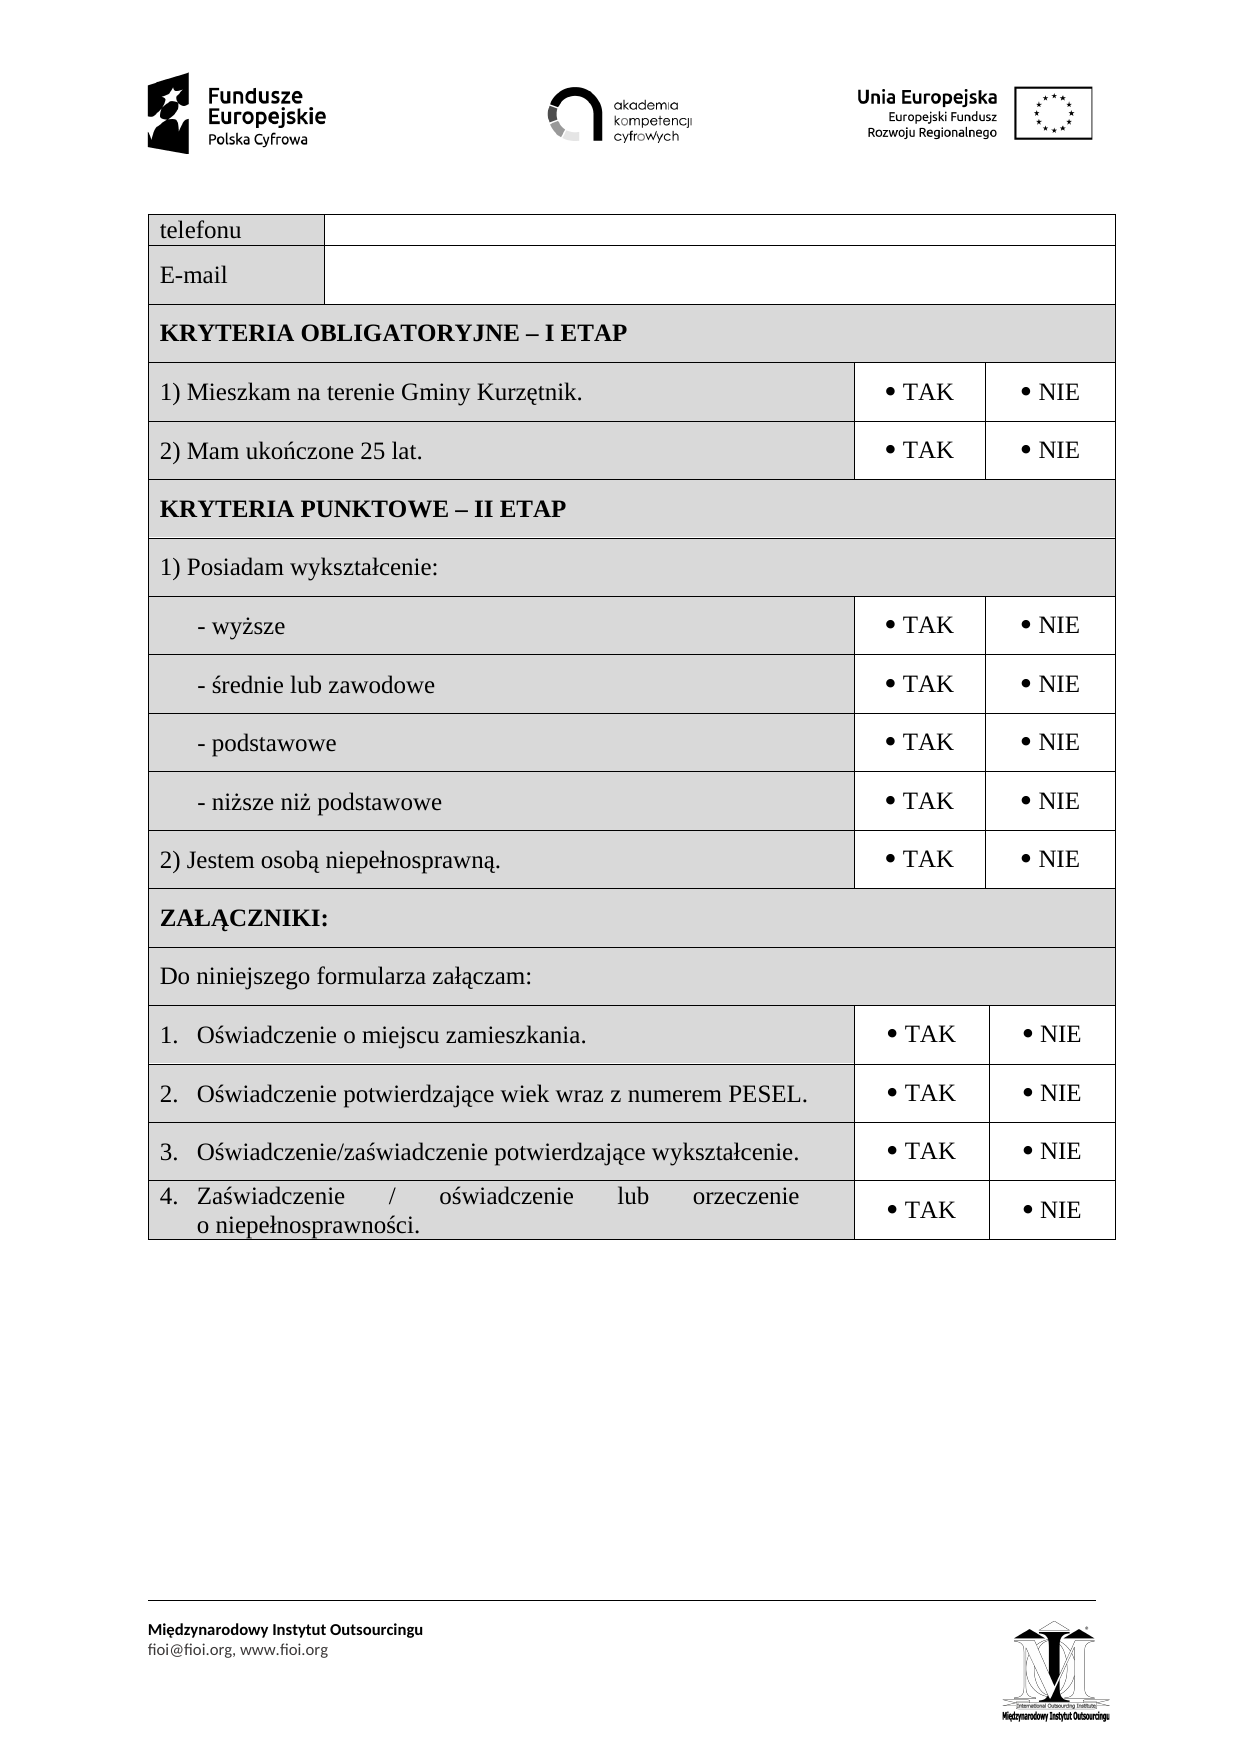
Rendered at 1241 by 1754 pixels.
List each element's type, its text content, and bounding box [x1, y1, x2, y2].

table_cell Zaświadczenie / oświadczenie lub orzeczenie o niepełnosprawności. [149, 1181, 854, 1239]
table_cell Oświadczenie/zaświadczenie potwierdzające wykształcenie. [149, 1123, 854, 1180]
table_cell TAK [855, 1065, 989, 1122]
table_cell 1) Mieszkam na terenie Gminy Kurzętnik. [149, 363, 854, 421]
table_cell NIE [990, 1065, 1115, 1122]
table_cell TAK [855, 597, 985, 654]
table_cell - wyższe [149, 597, 854, 654]
table_cell NIE [990, 1181, 1115, 1239]
table_cell [325, 246, 1115, 304]
table_cell NIE [986, 422, 1115, 479]
table_cell TAK [855, 363, 985, 421]
table_cell NIE [986, 772, 1115, 830]
table_cell 2) Mam ukończone 25 lat. [149, 422, 854, 479]
table_cell Numer telefonu [149, 215, 324, 245]
table_cell NIE [990, 1006, 1115, 1063]
table_cell TAK [855, 422, 985, 479]
table_cell NIE [986, 831, 1115, 888]
table_cell TAK [855, 772, 985, 830]
table_cell - podstawowe [149, 714, 854, 771]
table_cell ZAŁĄCZNIKI: [149, 889, 1115, 947]
table_cell TAK [855, 1123, 989, 1180]
table_cell E-mail [149, 246, 324, 304]
table_cell Oświadczenie potwierdzające wiek wraz z numerem PESEL. [149, 1065, 854, 1122]
table_cell TAK [855, 1181, 989, 1239]
table_cell 1) Posiadam wykształcenie: [149, 539, 1115, 596]
table_cell Do niniejszego formularza załączam: [149, 948, 1115, 1005]
table_cell NIE [986, 714, 1115, 771]
table_cell NIE [986, 597, 1115, 654]
table_cell NIE [986, 363, 1115, 421]
table_cell NIE [990, 1123, 1115, 1180]
table_cell TAK [855, 655, 985, 713]
table_cell Oświadczenie o miejscu zamieszkania. [149, 1006, 854, 1063]
table_cell KRYTERIA OBLIGATORYJNE – I ETAP [149, 305, 1115, 362]
picture [1002, 1621, 1110, 1722]
table_cell NIE [986, 655, 1115, 713]
table_cell KRYTERIA PUNKTOWE – II ETAP [149, 480, 1115, 537]
picture [147, 72, 1093, 154]
table_cell [325, 215, 1115, 245]
table_cell TAK [855, 831, 985, 888]
table_cell - niższe niż podstawowe [149, 772, 854, 830]
table_cell 2) Jestem osobą niepełnosprawną. [149, 831, 854, 888]
table_cell TAK [855, 714, 985, 771]
table_cell - średnie lub zawodowe [149, 655, 854, 713]
table_cell TAK [855, 1006, 989, 1063]
